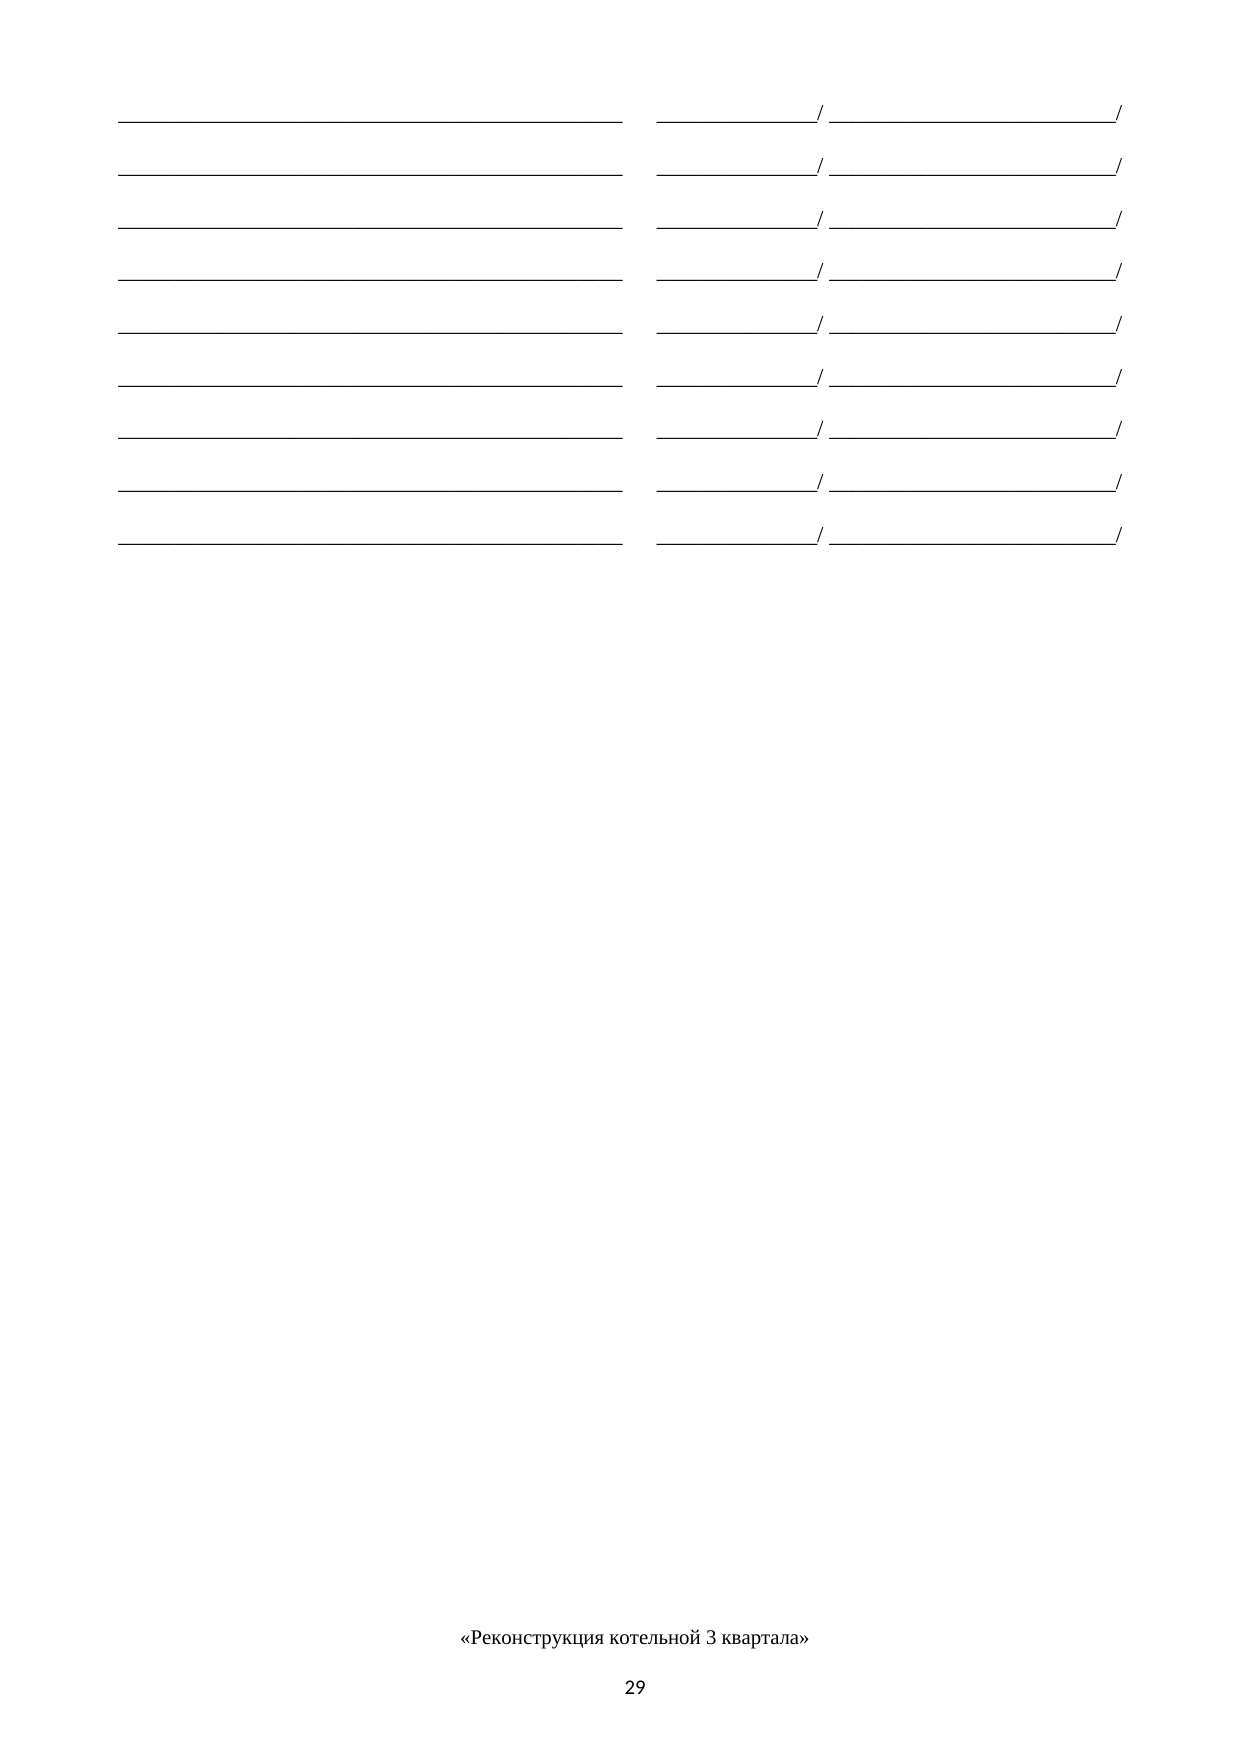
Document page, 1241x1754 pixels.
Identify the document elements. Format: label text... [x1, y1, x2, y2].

text ____________________________________________ ______________/ _________________________/ [118, 310, 1152, 336]
text ____________________________________________ ______________/ _________________________/ [118, 257, 1152, 284]
text ____________________________________________ ______________/ _________________________/ [118, 521, 1152, 547]
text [118, 99, 1152, 126]
text ____________________________________________ ______________/ _________________________/ [118, 416, 1152, 442]
text ____________________________________________ ______________/ _________________________/ [118, 468, 1152, 494]
text ____________________________________________ ______________/ _________________________/ [118, 363, 1152, 389]
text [118, 205, 1152, 231]
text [118, 152, 1152, 178]
